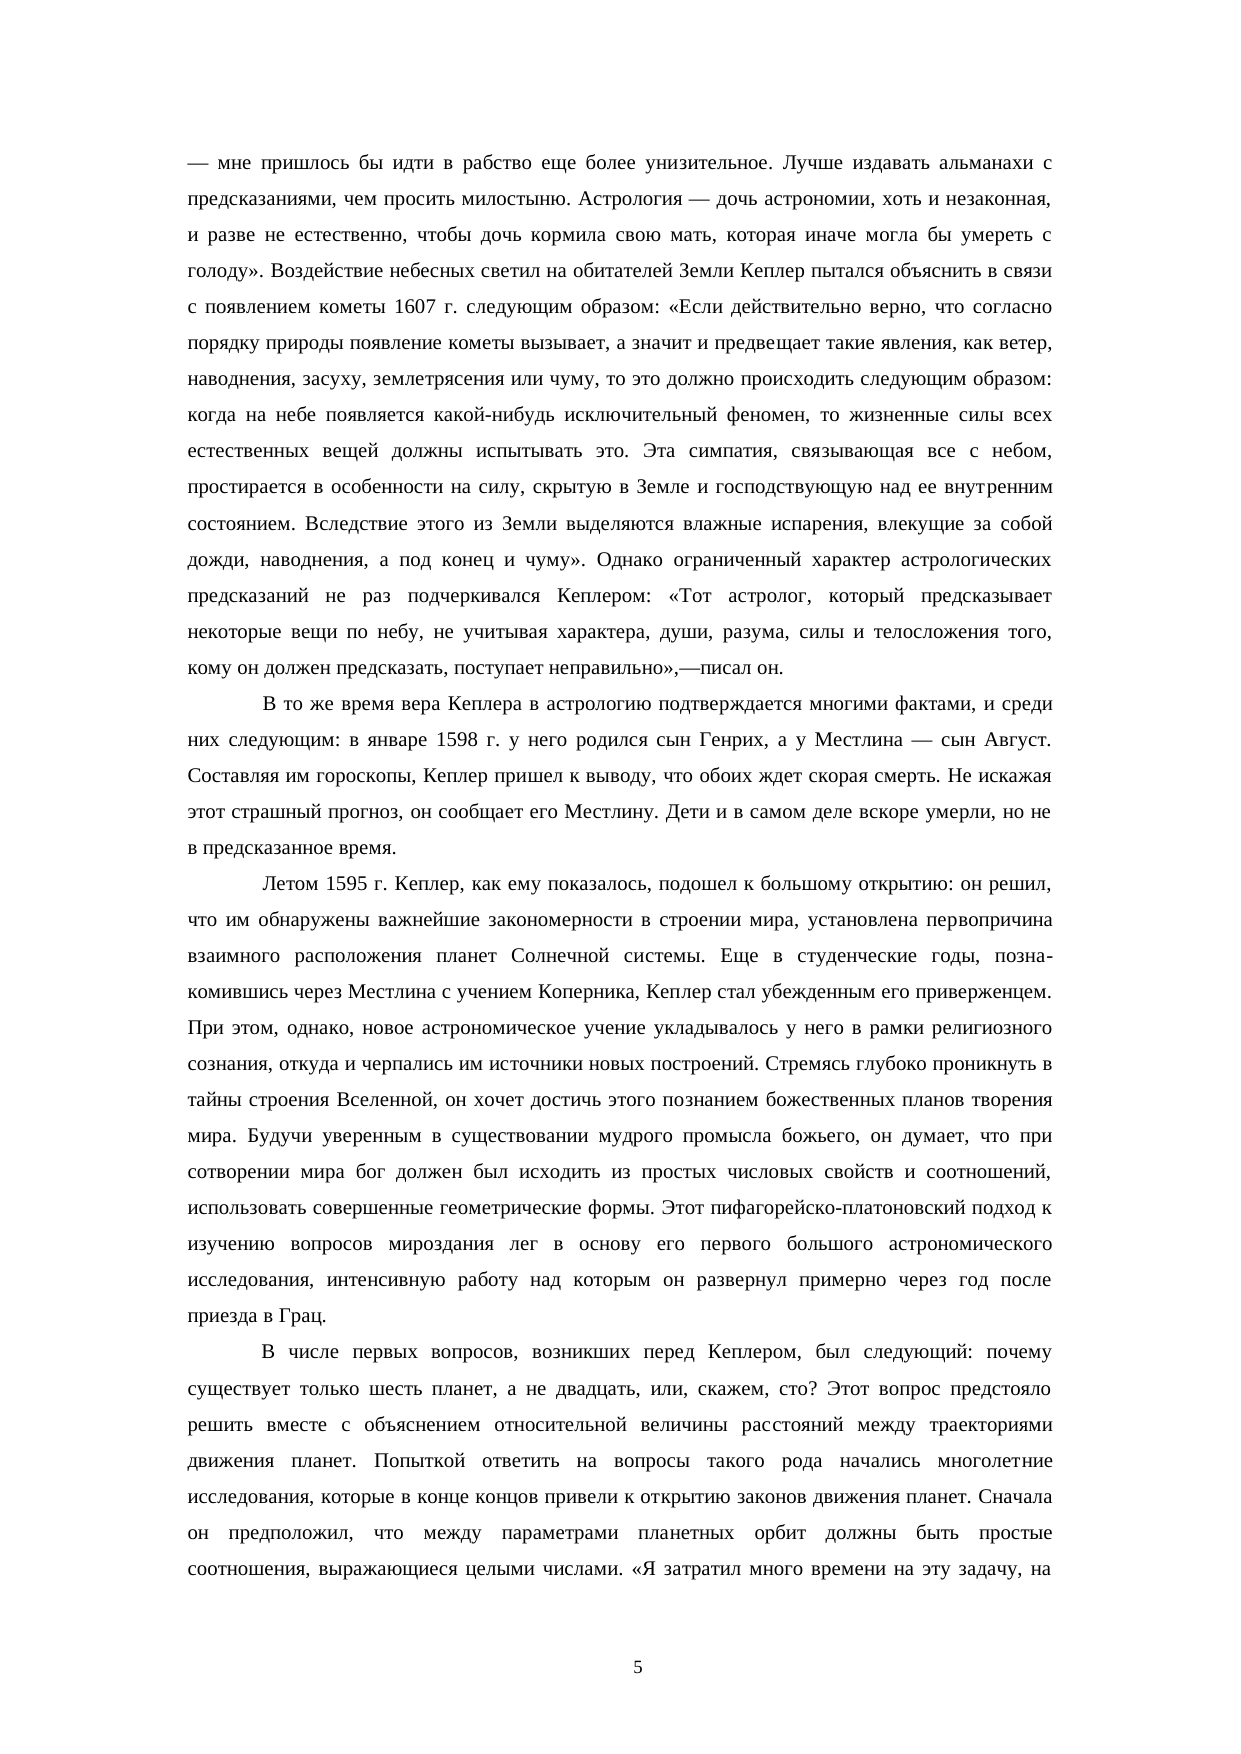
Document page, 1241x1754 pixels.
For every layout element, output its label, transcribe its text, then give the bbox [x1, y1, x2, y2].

text В то же время вера Кеплера в астрологию подтверждается многими фактами, и среди них следующим: в январе 1598 г. у него родился сын Генрих, а у Местлина — сын Август. Составляя им гороскопы, Кеплер пришел к выводу, что обоих ждет скорая смерть. Не искажая этот страшный прогноз, он сообщает его Местлину. Дети и в самом деле вскоре умерли, но не в предсказанное время. [187, 691, 1053, 859]
text Летом 1595 г. Кеплер, как ему показалось, подошел к большому открытию: он решил, что им обнаружены важнейшие закономерности в строении мира, установлена первопричина взаимного расположения планет Солнечной системы. Еще в студенческие годы, познакомившись через Местлина с учением Коперника, Кеплер стал убежденным его приверженцем. При этом, однако, новое астрономическое учение укладывалось у него в рамки религиозного сознания, откуда и черпались им источники новых построений. Стремясь глубоко проникнуть в тайны строения Вселенной, он хочет достичь этого познанием божественных планов творения мира. Будучи уверенным в существовании мудрого промысла божьего, он думает, что при сотворении мира бог должен был исходить из простых числовых свойств и соотношений, использовать совершенные геометрические формы. Этот пифагорейско-платоновский подход к изучению вопросов мироздания лег в основу его первого большого астрономического исследования, интенсивную работу над которым он развернул примерно через год после приезда в Грац. [187, 871, 1053, 1327]
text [187, 150, 1053, 679]
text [187, 1339, 1053, 1580]
